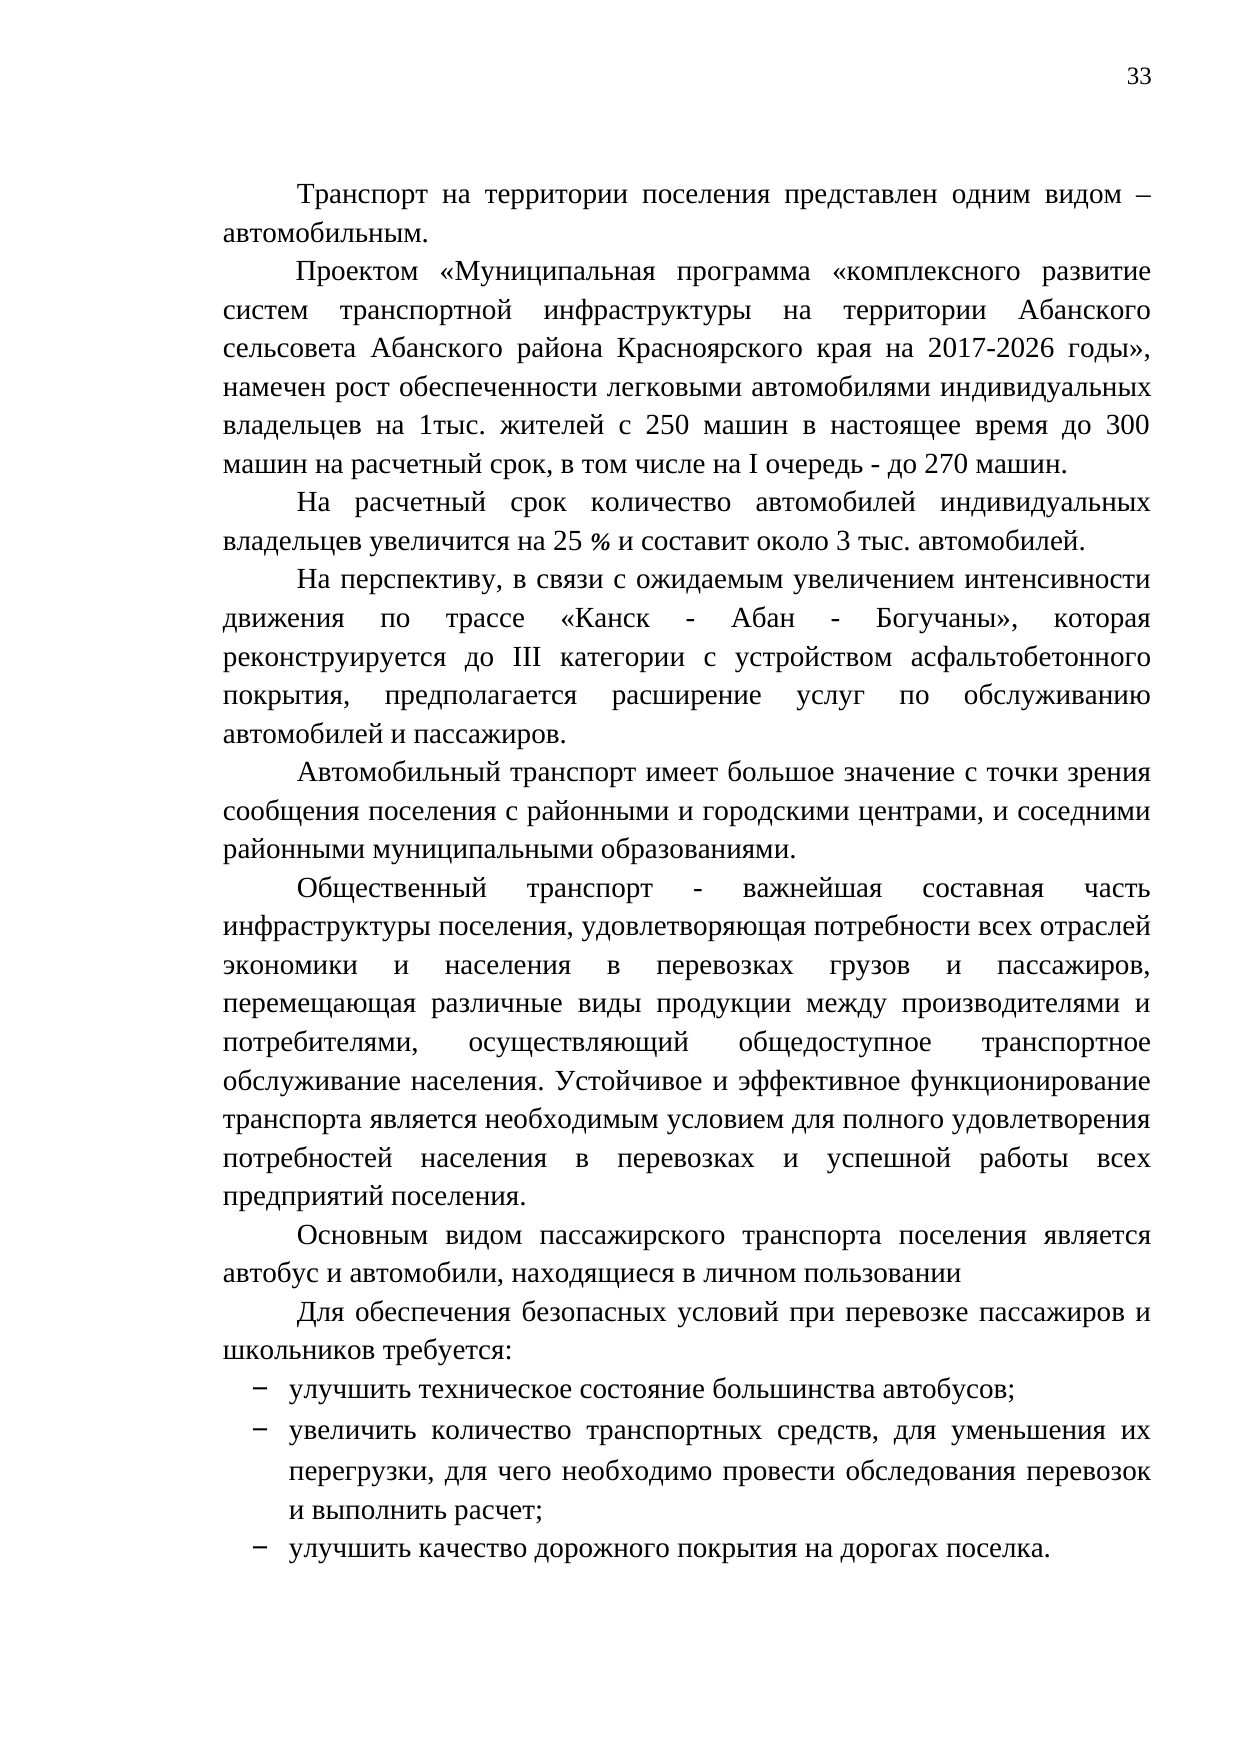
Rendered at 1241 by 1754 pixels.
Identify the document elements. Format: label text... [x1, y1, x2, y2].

text Транспорт на территории поселения представлен одним видом – автомобильным. [223, 176, 1152, 248]
text Проектом «Муниципальная программа «комплексного развитие систем транспортной инфраструктуры на территории Абанского сельсовета Абанского района Красноярского края на 2017-2026 годы», намечен рост обеспеченности легковыми автомобилями индивидуальных владельцев на 1тыс. жителей с 250 машин в настоящее время до 300 машин на расчетный срок, в том числе на I очередь - до 270 машин. [223, 253, 1152, 479]
text На расчетный срок количество автомобилей индивидуальных владельцев увеличится на 25 % и составит около 3 тыс. автомобилей. [223, 484, 1152, 557]
text Автомобильный транспорт имеет большое значение с точки зрения сообщения поселения с районными и городскими центрами, и соседними районными муниципальными образованиями. [223, 754, 1152, 865]
text Основным видом пассажирского транспорта поселения является автобус и автомобили, находящиеся в личном пользовании [223, 1217, 1152, 1289]
text Для обеспечения безопасных условий при перевозке пассажиров и школьников требуется: [223, 1294, 1152, 1366]
list улучшить техническое состояние большинства автобусов; [251, 1371, 1152, 1407]
list улучшить качество дорожного покрытия на дорогах поселка. [251, 1531, 1152, 1567]
text Общественный транспорт - важнейшая составная часть инфраструктуры поселения, удовлетворяющая потребности всех отраслей экономики и населения в перевозках грузов и пассажиров, перемещающая различные виды продукции между производителями и потребителями, осуществляющий общедоступное транспортное обслуживание населения. Устойчивое и эффективное функционирование транспорта является необходимым условием для полного удовлетворения потребностей населения в перевозках и успешной работы всех предприятий поселения. [223, 870, 1152, 1212]
list увеличить количество транспортных средств, для уменьшения их перегрузки, для чего необходимо провести обследования перевозок и выполнить расчет; [251, 1412, 1152, 1526]
text На перспективу, в связи с ожидаемым увеличением интенсивности движения по трассе «Канск - Абан - Богучаны», которая реконструируется до III категории с устройством асфальтобетонного покрытия, предполагается расширение услуг по обслуживанию автомобилей и пассажиров. [223, 562, 1152, 749]
